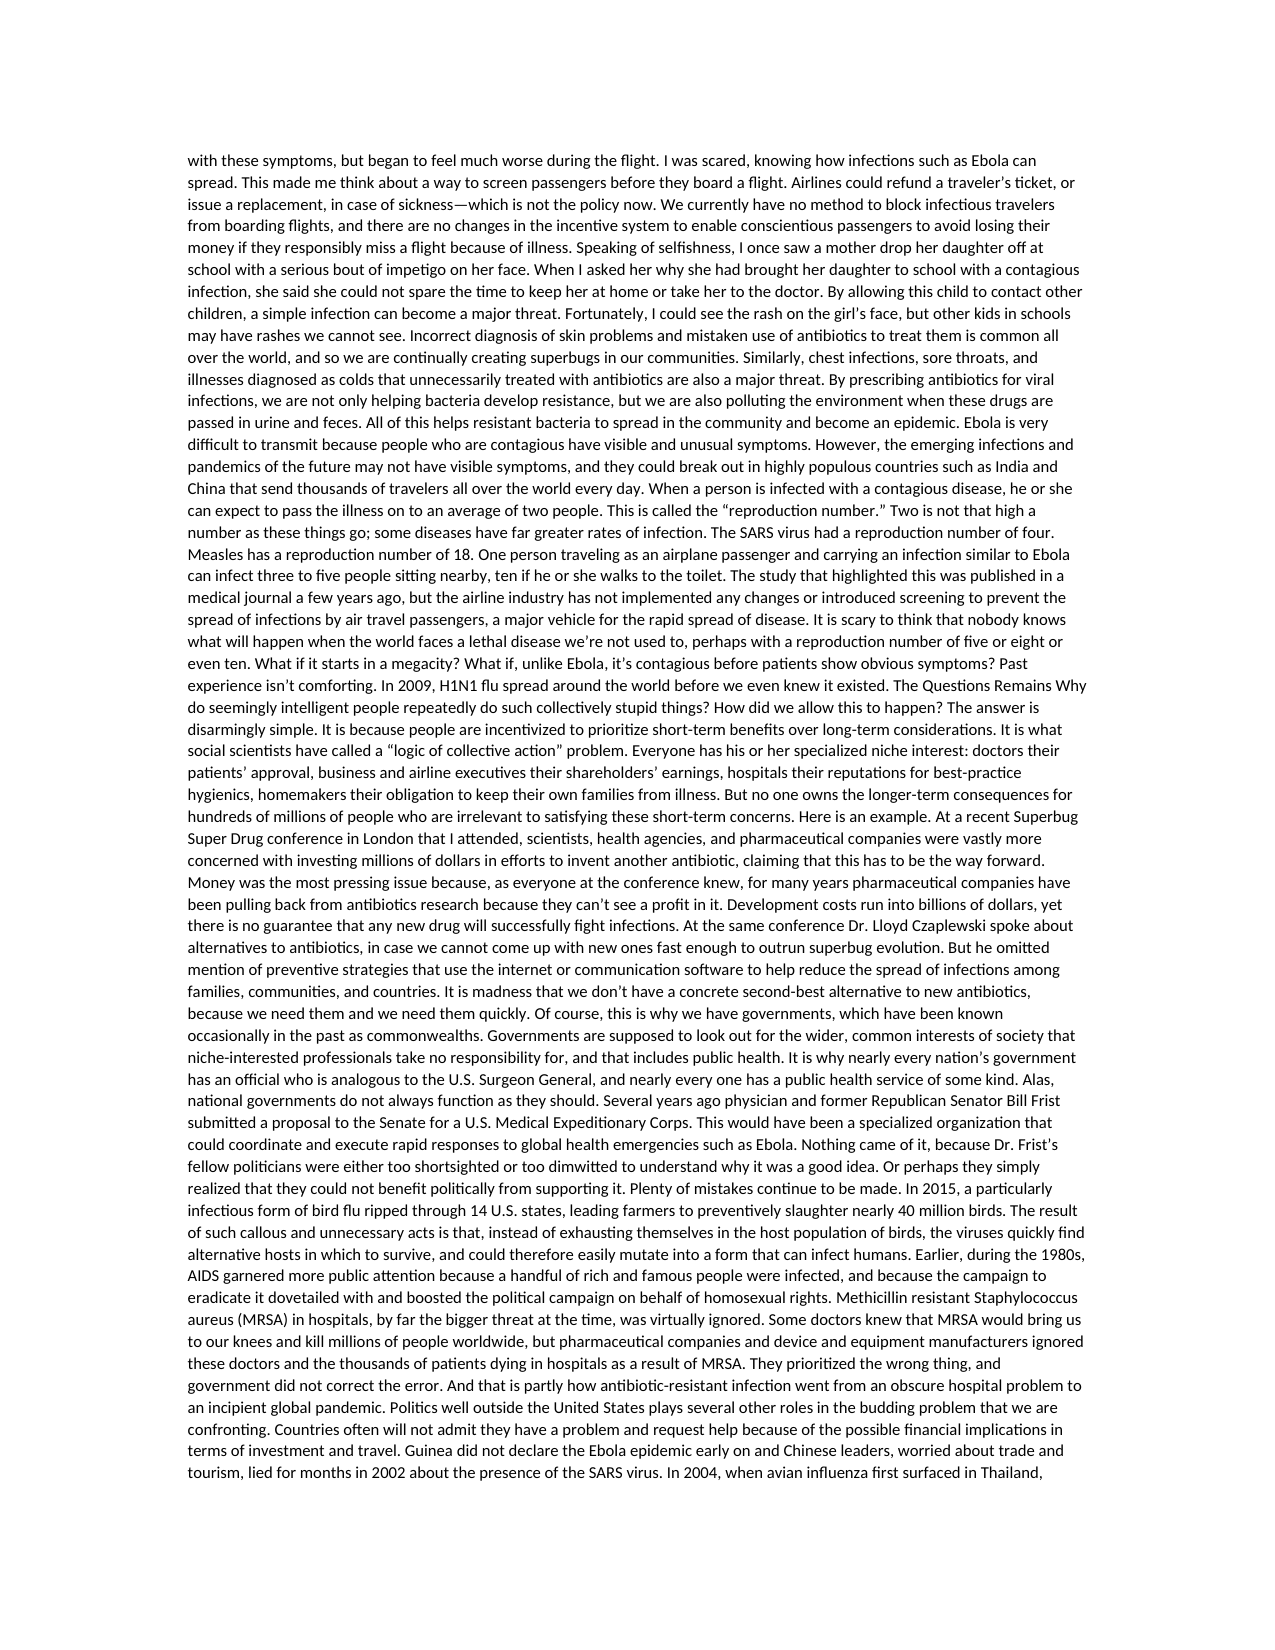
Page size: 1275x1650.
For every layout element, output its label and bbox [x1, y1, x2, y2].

text [187, 150, 1087, 1483]
